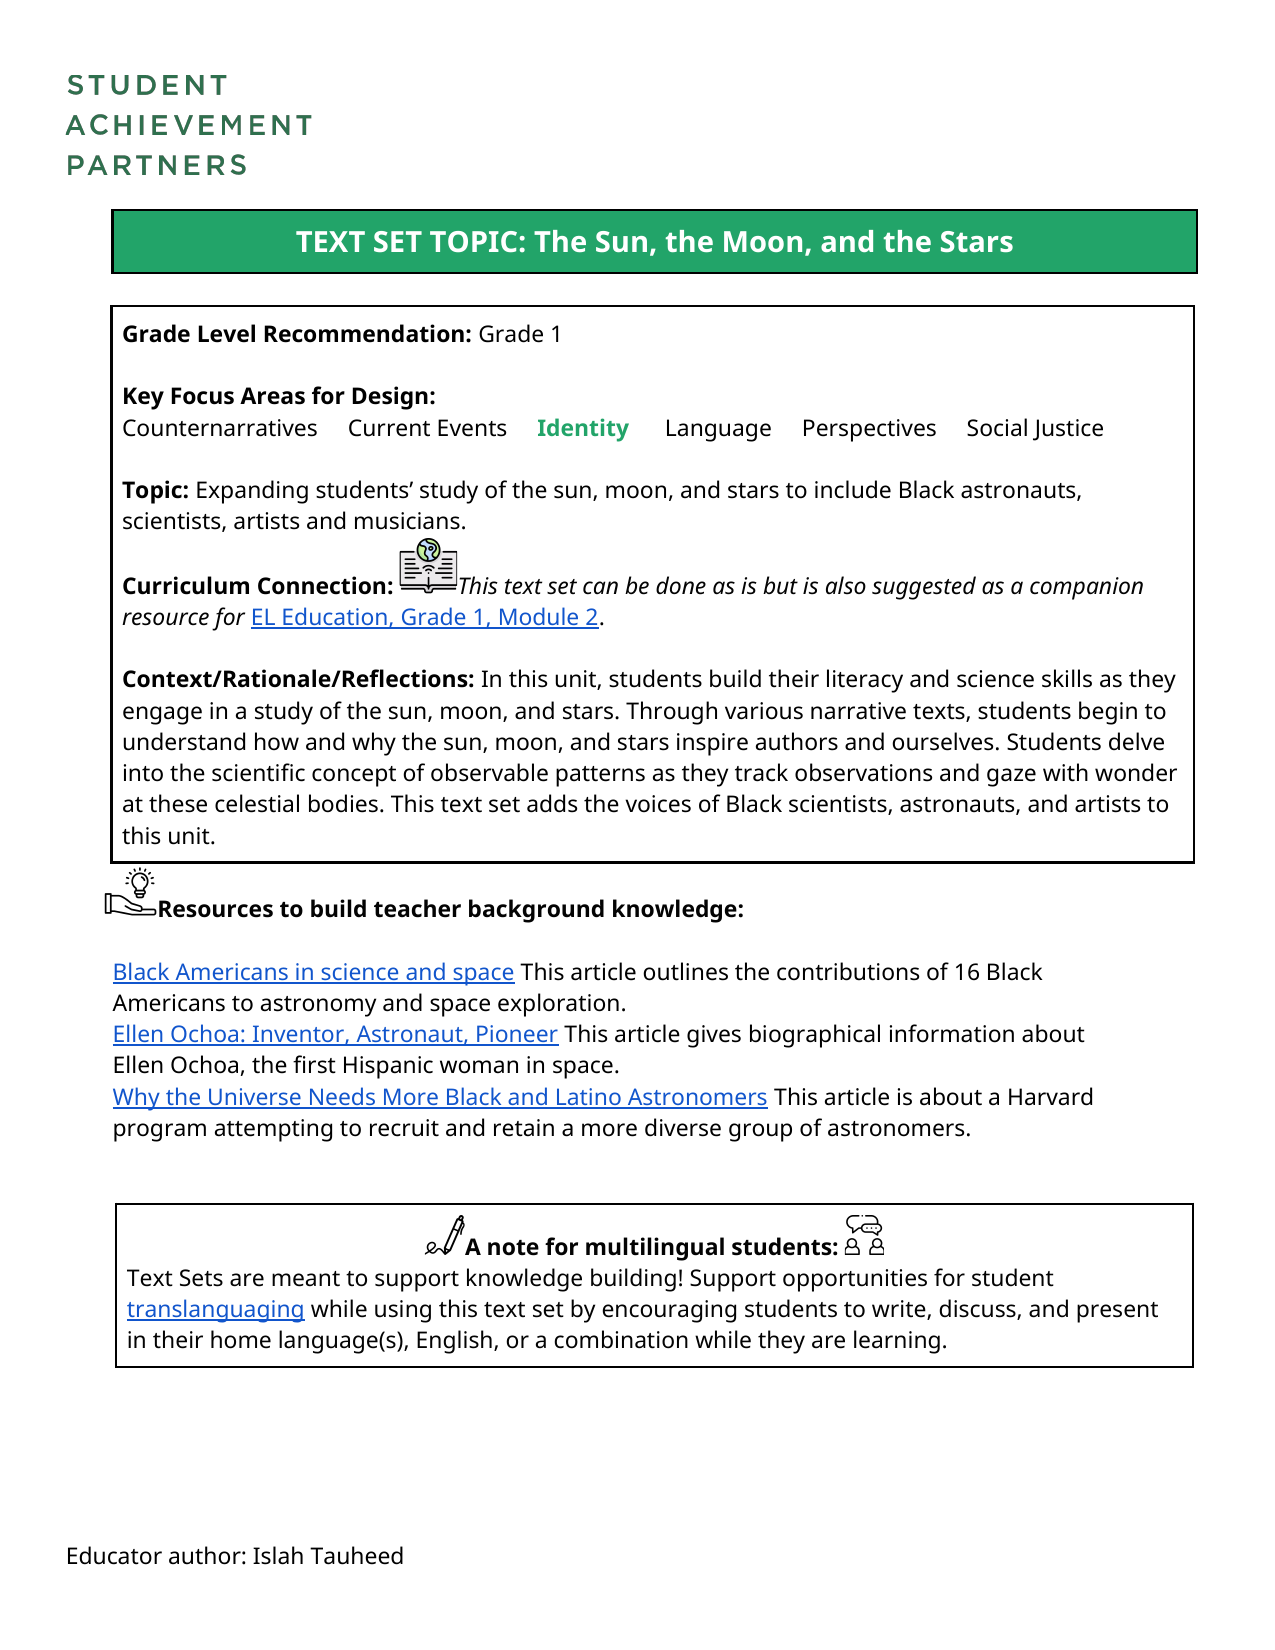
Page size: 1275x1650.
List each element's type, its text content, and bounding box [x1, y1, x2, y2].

table_header TEXT SET TOPIC: The Sun, the Moon, and the Stars [114, 211, 1196, 272]
text Resources to build teacher background knowledge: [103, 864, 1125, 924]
picture [399, 536, 458, 595]
text Why the Universe Needs More Black and Latino Astronomers This article is about a Harvard program attempting to recruit and retain a more diverse group of astronomers. [112, 1080, 1125, 1143]
table_header A note for multilingual students: Text Sets are meant to support knowledge building! Support opportunities for student translanguaging while using this text set by encouraging students to write, discuss, and present in their home language(s), English, or a combination while they are learning. [117, 1205, 1192, 1366]
picture [103, 863, 158, 918]
text Ellen Ochoa: Inventor, Astronaut, Pioneer This article gives biographical information about Ellen Ochoa, the first Hispanic woman in space. [112, 1018, 1125, 1080]
text Black Americans in science and space This article outlines the contributions of 16 Black Americans to astronomy and space exploration. [112, 955, 1125, 1018]
picture [424, 1215, 465, 1255]
table_header Grade Level Recommendation: Grade 1 Key Focus Areas for Design: Counternarratives Current Events Identity Language Perspectives Social Justice Topic: Expanding students’ study of the sun, moon, and stars to include Black astronauts, scientists, artists and musicians. Curriculum Connection: This text set can be done as is but is also suggested as a companion resource for EL Education, Grade 1, Module 2. Context/Rationale/Reflections: In this unit, students build their literacy and science skills as they engage in a study of the sun, moon, and stars. Through various narrative texts, students begin to understand how and why the sun, moon, and stars inspire authors and ourselves. Students delve into the scientific concept of observable patterns as they track observations and gaze with wonder at these celestial bodies. This text set adds the voices of Black scientists, astronauts, and artists to this unit. [113, 307, 1193, 861]
picture [844, 1215, 884, 1255]
picture [65, 75, 312, 175]
